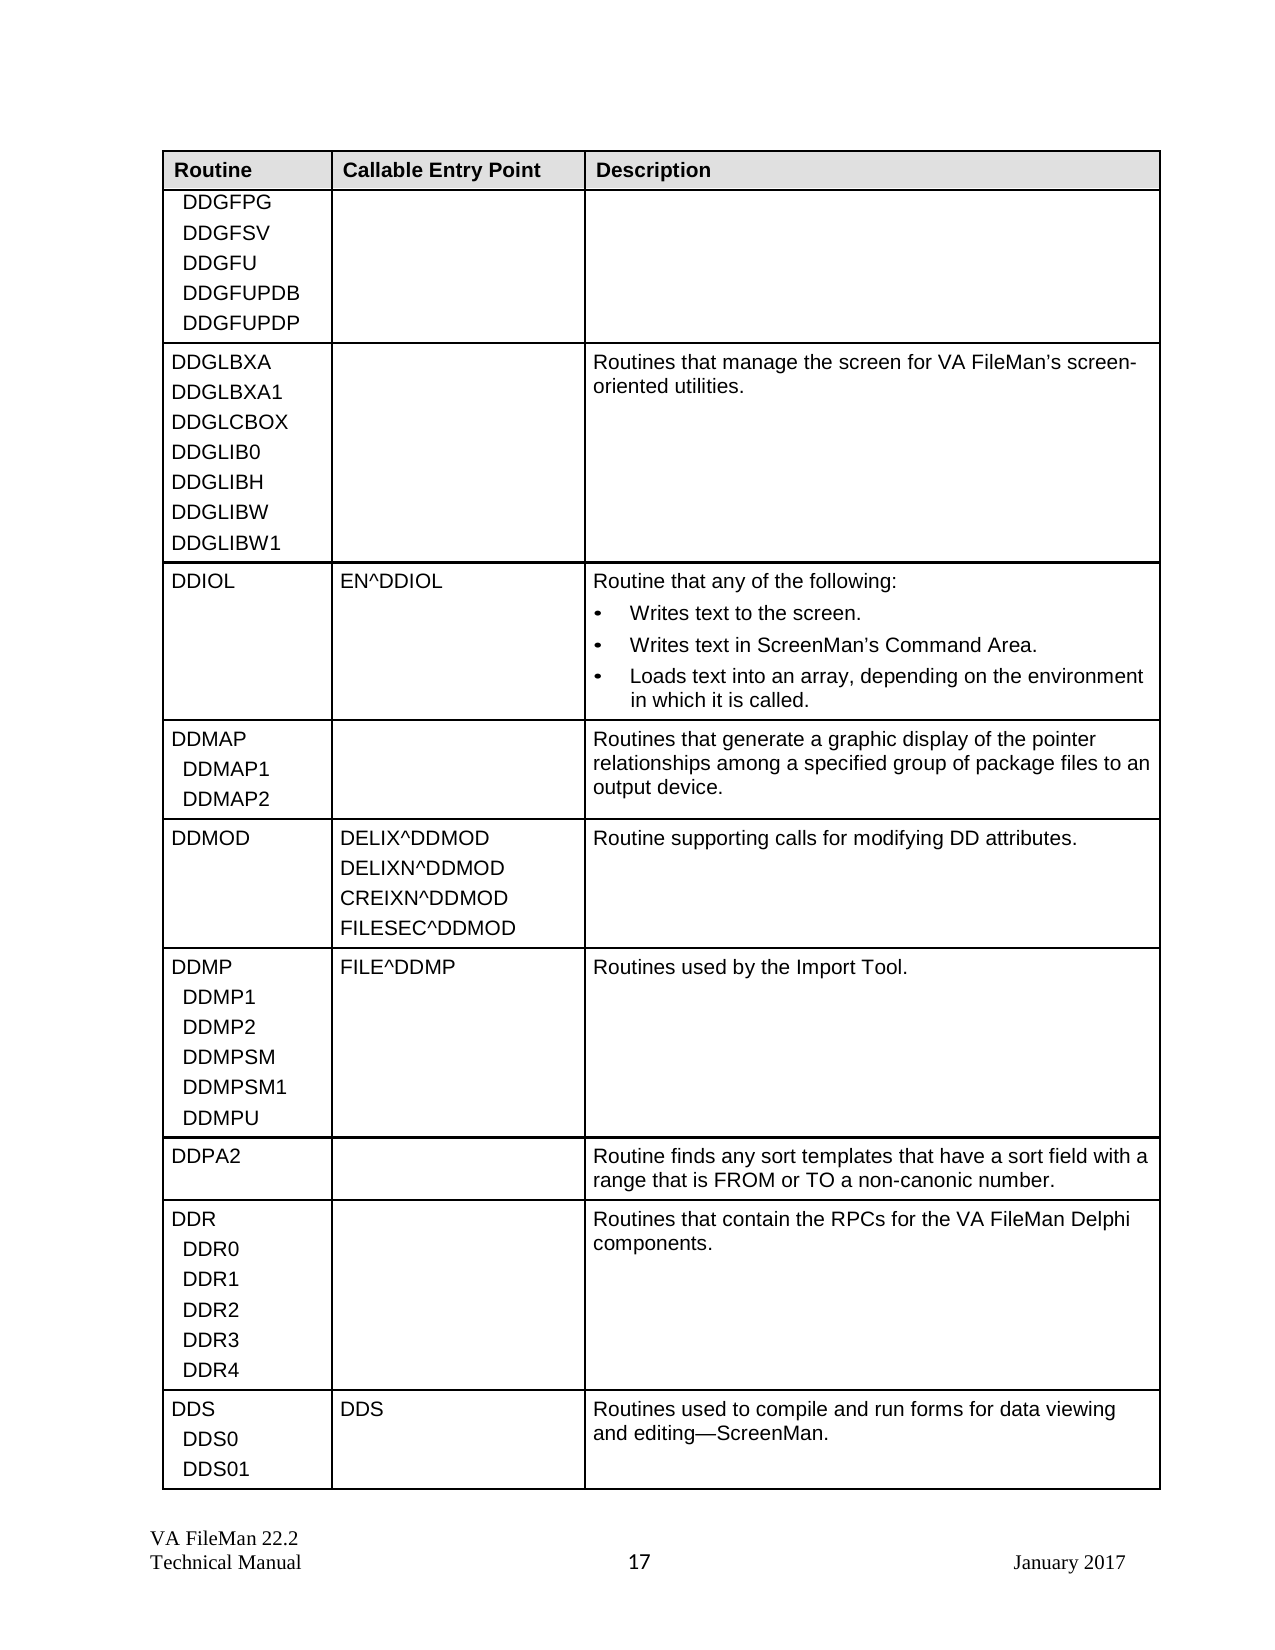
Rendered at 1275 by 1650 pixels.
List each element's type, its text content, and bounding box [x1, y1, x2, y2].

table_header Description [586, 152, 1159, 188]
table_cell Routine that any of the following: • Writes text to the screen. • Writes text in ScreenMan’s Command Area. • Loads text into an array, depending on the environment in which it is called. [586, 564, 1159, 719]
table_cell DDIOL [164, 564, 331, 719]
table_cell DDMP DDMP1 DDMP2 DDMPSM DDMPSM1 DDMPU [164, 949, 331, 1136]
table_cell DDMOD [164, 820, 331, 947]
table_cell Routines that manage the screen for VA FileMan’s screen- oriented utilities. [586, 344, 1159, 561]
table_cell Routine finds any sort templates that have a sort field with a range that is FROM or TO a non-canonic number. [586, 1139, 1159, 1199]
table_cell [333, 344, 584, 561]
table_cell DDS DDS0 DDS01 [164, 1391, 331, 1487]
table_cell DDS [333, 1391, 584, 1487]
table_cell Routines that contain the RPCs for the VA FileMan Delphi components. [586, 1201, 1159, 1388]
table_header Callable Entry Point [333, 152, 584, 188]
table_cell DDR DDR0 DDR1 DDR2 DDR3 DDR4 [164, 1201, 331, 1388]
table_cell [333, 1201, 584, 1388]
table_header Routine [164, 152, 331, 188]
table_cell [333, 191, 584, 342]
table_cell Routines that generate a graphic display of the pointer relationships among a specified group of package files to an output device. [586, 721, 1159, 818]
table_cell FILE^DDMP [333, 949, 584, 1136]
table_cell EN^DDIOL [333, 564, 584, 719]
table_cell Routines used to compile and run forms for data viewing and editing—ScreenMan. [586, 1391, 1159, 1487]
table_cell DDMAP DDMAP1 DDMAP2 [164, 721, 331, 818]
table_cell Routines used by the Import Tool. [586, 949, 1159, 1136]
table_cell [333, 1139, 584, 1199]
table_cell [586, 191, 1159, 342]
table_cell DDGFPG DDGFSV DDGFU DDGFUPDB DDGFUPDP [164, 191, 331, 342]
table_cell Routine supporting calls for modifying DD attributes. [586, 820, 1159, 947]
table_cell DELIX^DDMOD DELIXN^DDMOD CREIXN^DDMOD FILESEC^DDMOD [333, 820, 584, 947]
table_cell DDGLBXA DDGLBXA1 DDGLCBOX DDGLIB0 DDGLIBH DDGLIBW DDGLIBW1 [164, 344, 331, 561]
table_cell DDPA2 [164, 1139, 331, 1199]
table_cell [333, 721, 584, 818]
